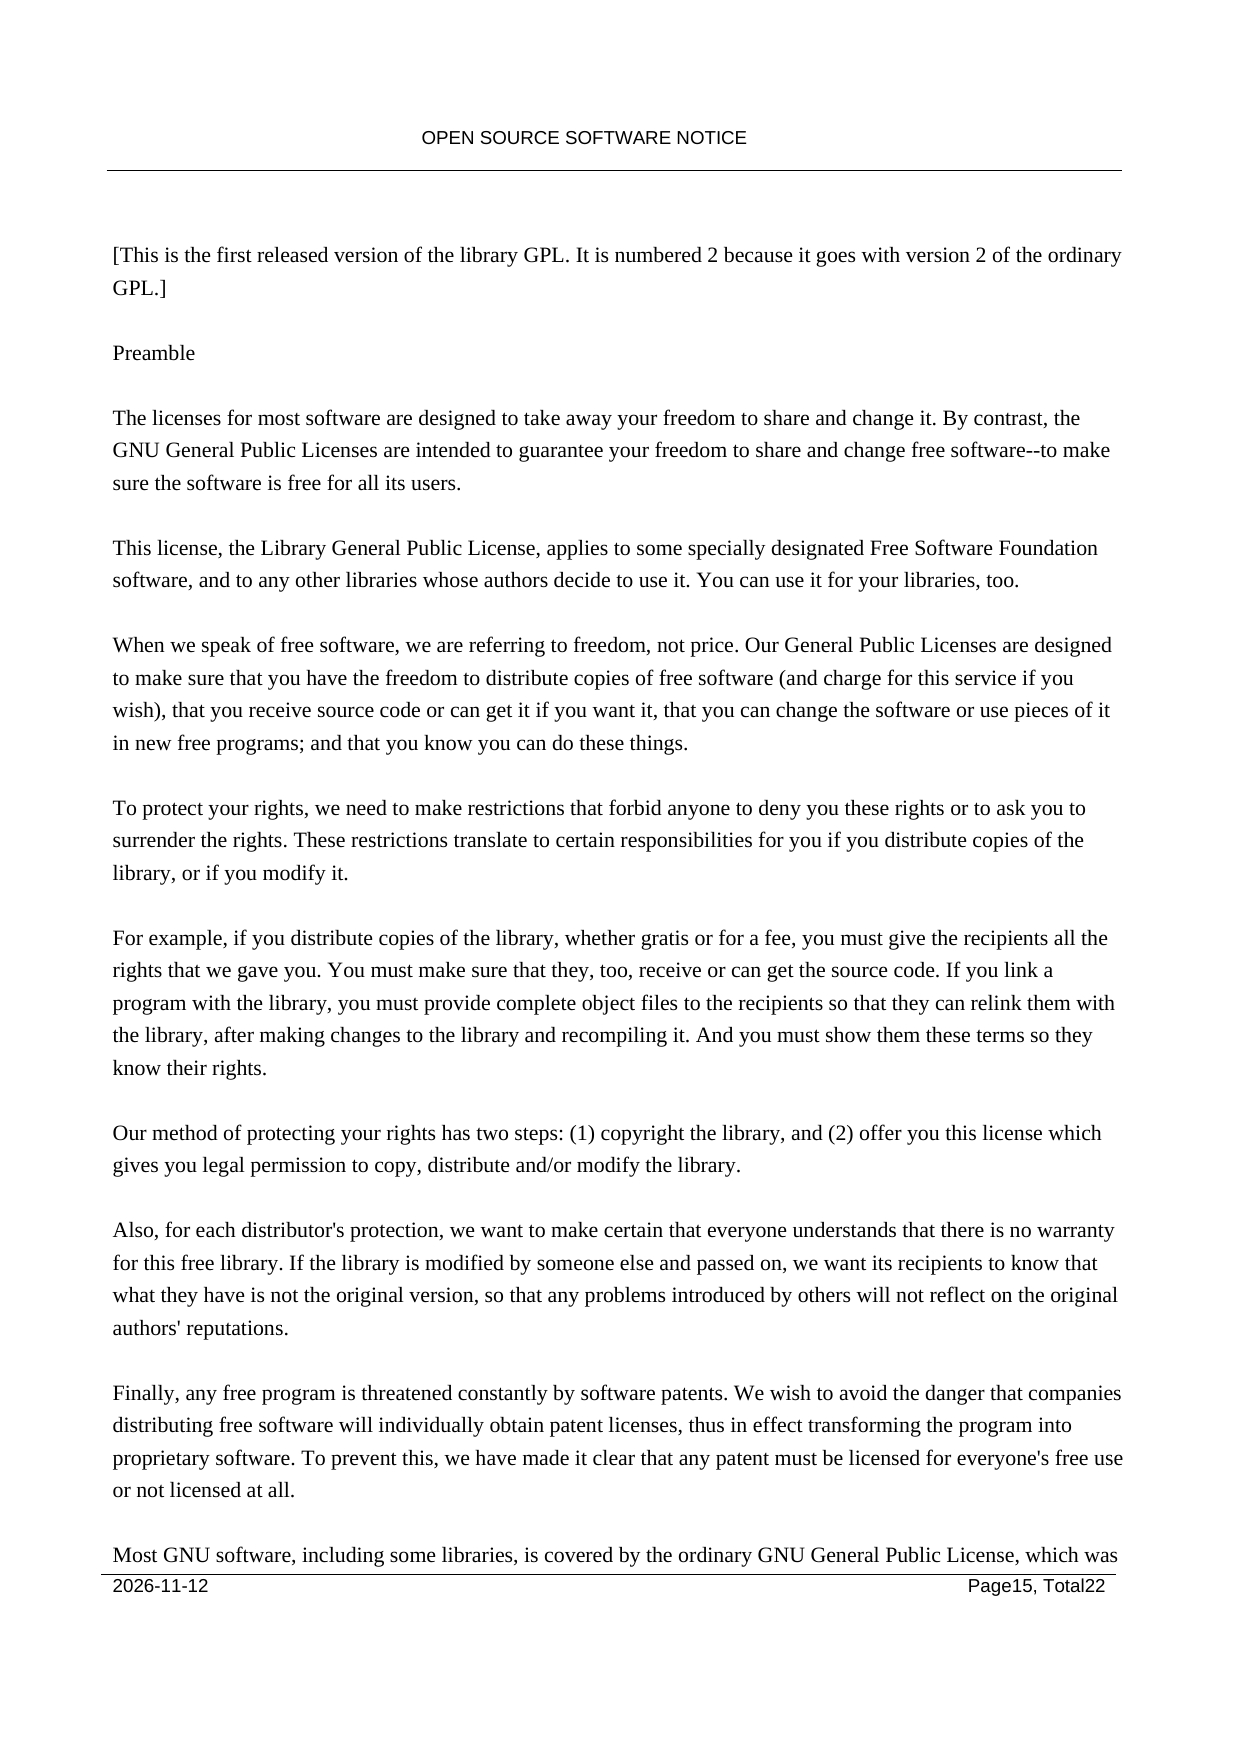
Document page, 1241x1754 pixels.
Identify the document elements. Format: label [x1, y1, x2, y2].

text [112, 206, 1128, 1571]
